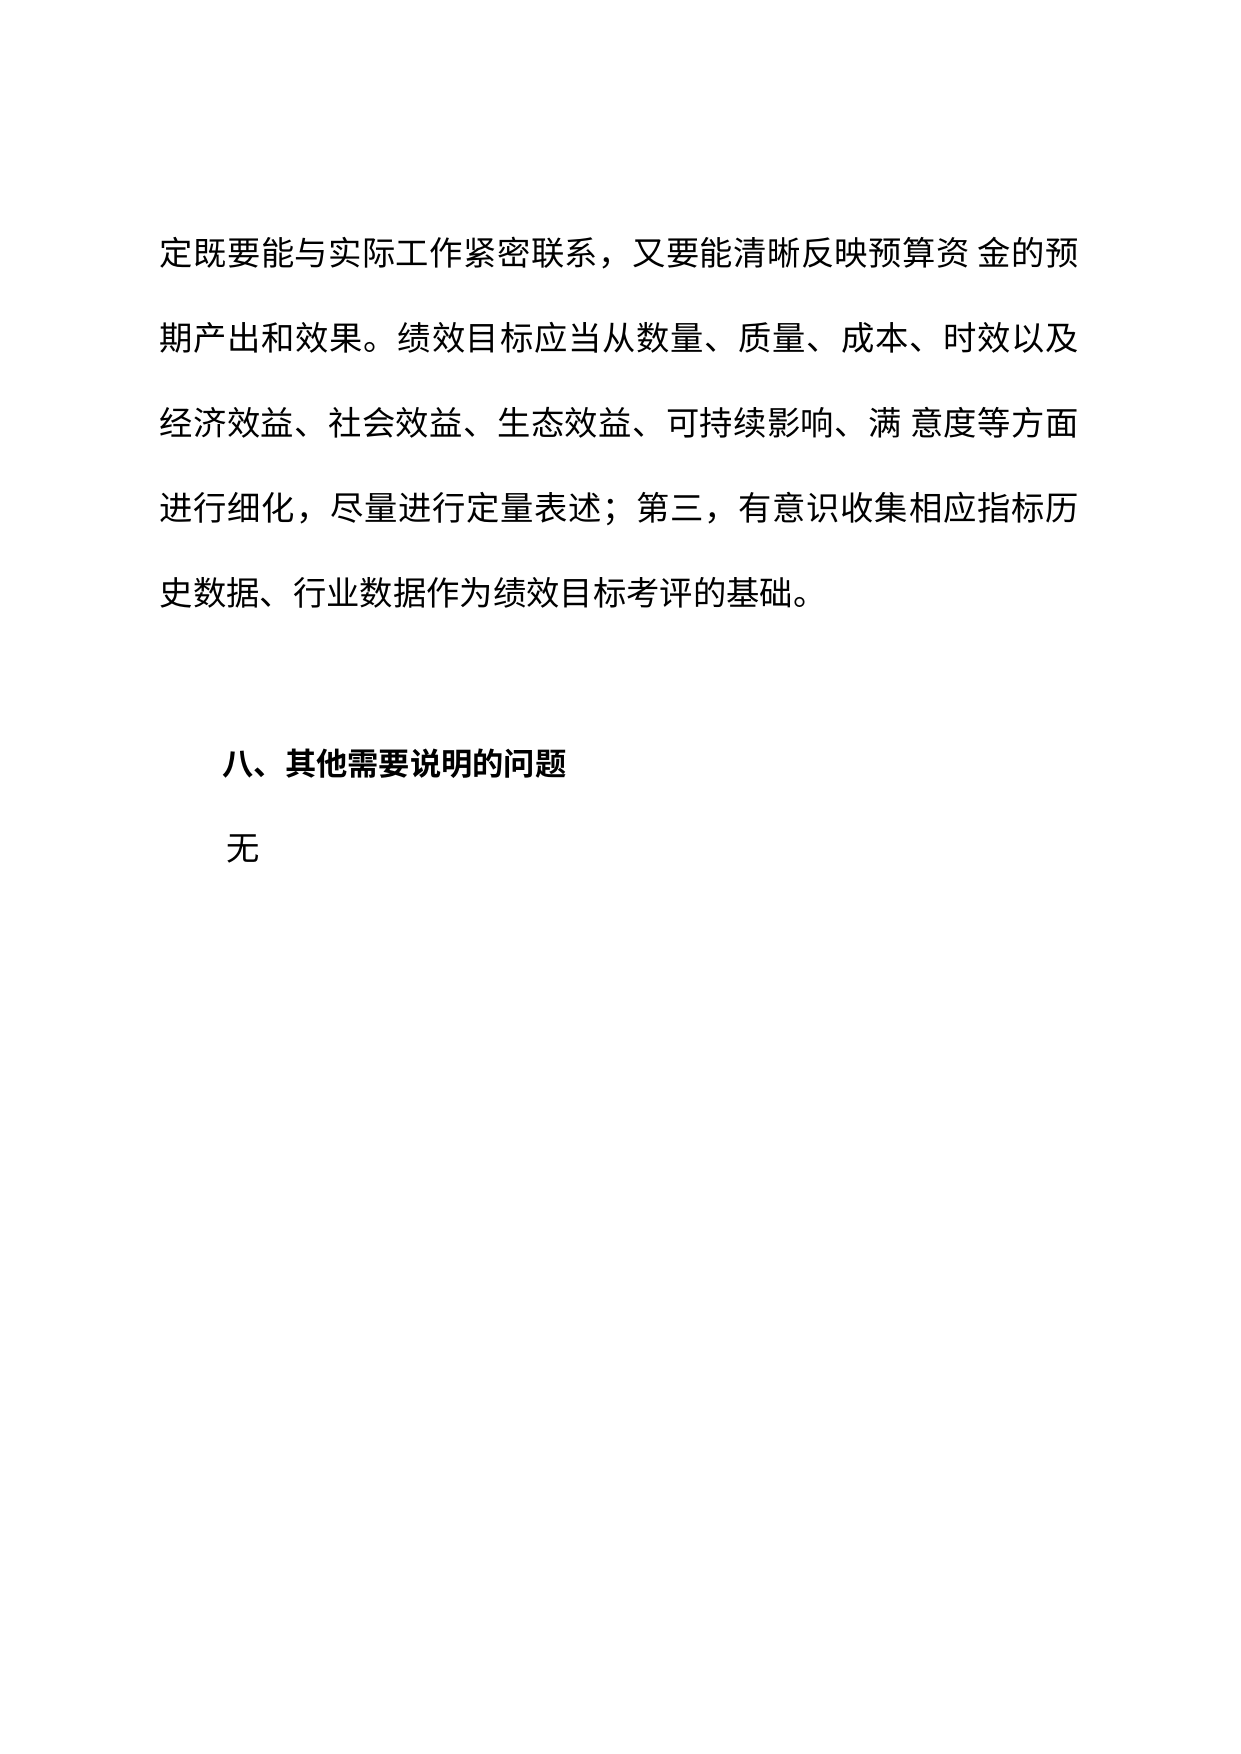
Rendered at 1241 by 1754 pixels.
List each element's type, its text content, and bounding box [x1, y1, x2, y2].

text 无 [159, 804, 1081, 889]
list 其他需要说明的问题 [159, 719, 1081, 804]
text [159, 209, 1081, 634]
